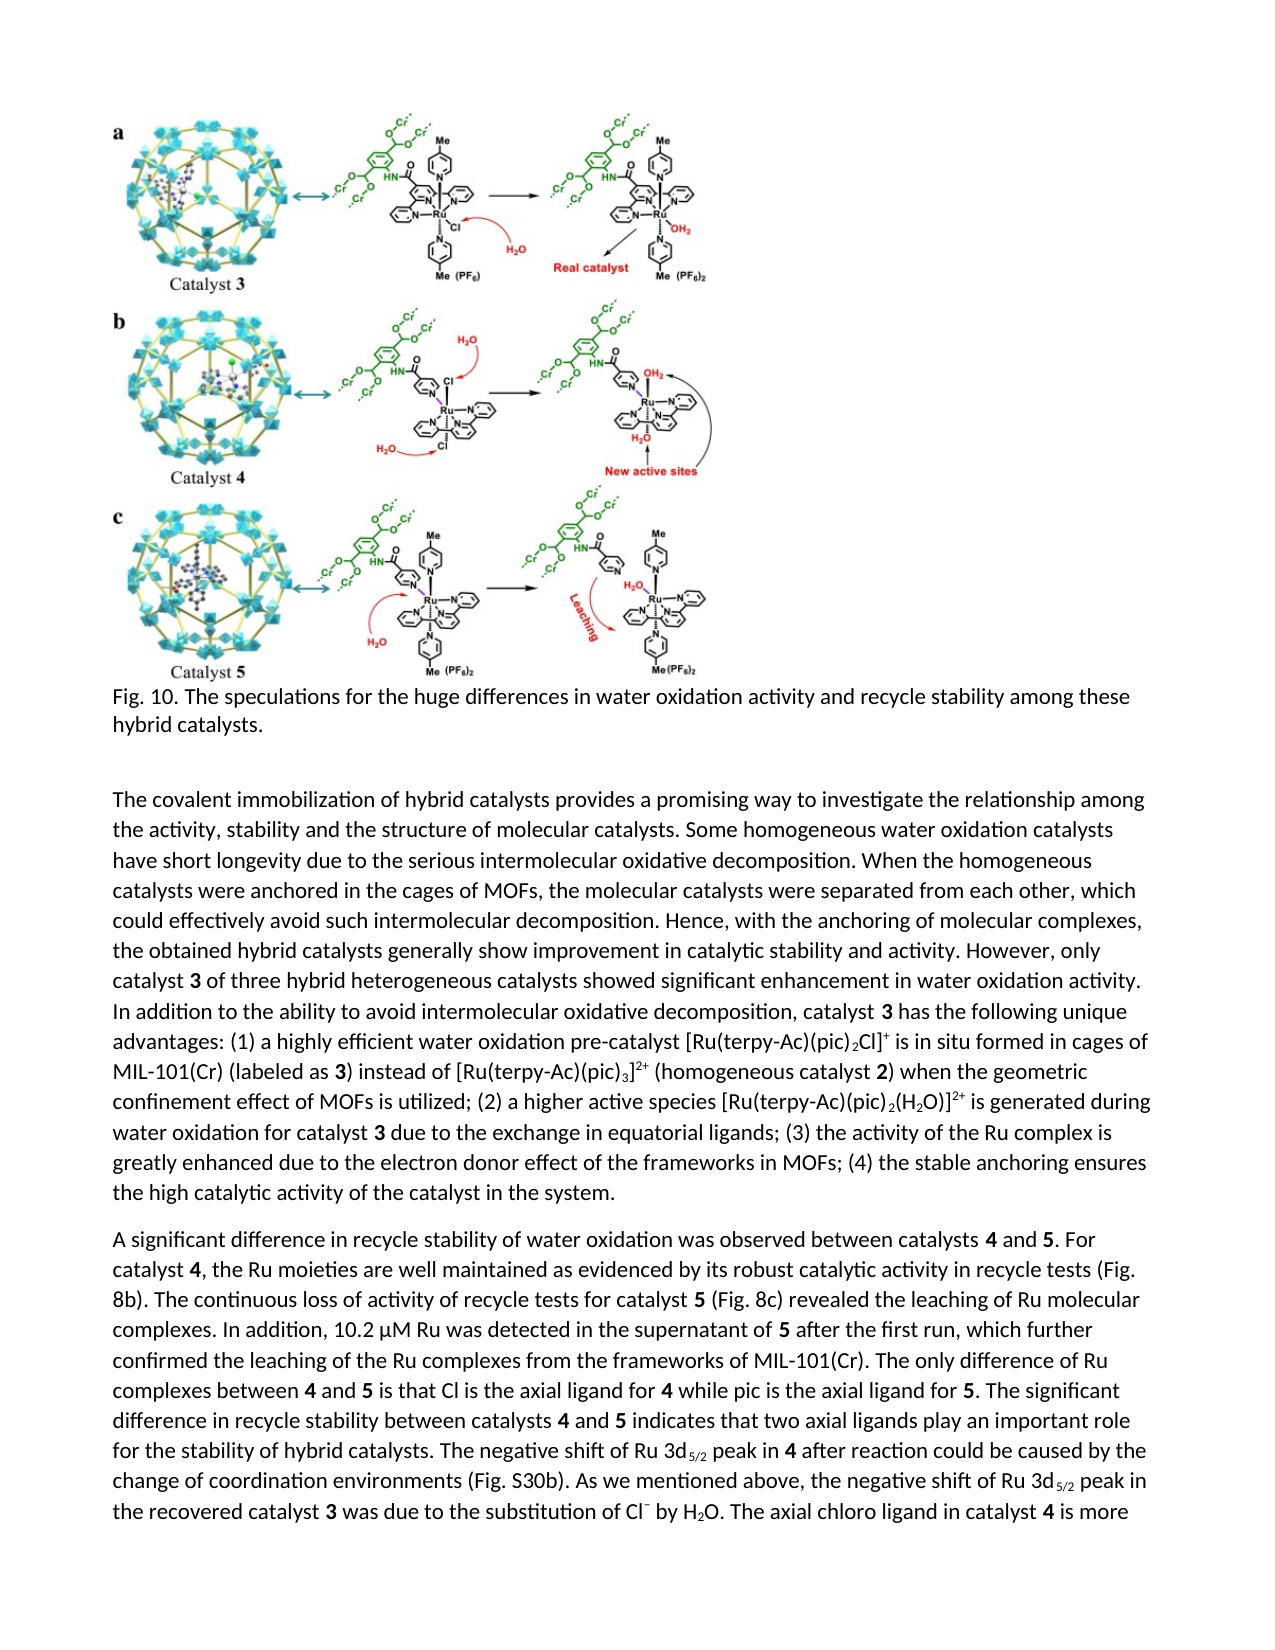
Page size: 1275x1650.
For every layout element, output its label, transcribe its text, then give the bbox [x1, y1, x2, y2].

picture [112, 112, 713, 683]
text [112, 1225, 1162, 1525]
text Fig. 10. The speculations for the huge differences in water oxidation activity and recycle stability among these hybrid catalysts. [112, 682, 1162, 738]
text The covalent immobilization of hybrid catalysts provides a promising way to investigate the relationship among the activity, stability and the structure of molecular catalysts. Some homogeneous water oxidation catalysts have short longevity due to the serious intermolecular oxidative decomposition. When the homogeneous catalysts were anchored in the cages of MOFs, the molecular catalysts were separated from each other, which could effectively avoid such intermolecular decomposition. Hence, with the anchoring of molecular complexes, the obtained hybrid catalysts generally show improvement in catalytic stability and activity. However, only catalyst 3 of three hybrid heterogeneous catalysts showed significant enhancement in water oxidation activity. In addition to the ability to avoid intermolecular oxidative decomposition, catalyst 3 has the following unique advantages: (1) a highly efficient water oxidation pre-catalyst [Ru(terpy-Ac)(pic)2Cl]+ is in situ formed in cages of MIL-101(Cr) (labeled as 3) instead of [Ru(terpy-Ac)(pic)3]2+ (homogeneous catalyst 2) when the geometric confinement effect of MOFs is utilized; (2) a higher active species [Ru(terpy-Ac)(pic)2(H2O)]2+ is generated during water oxidation for catalyst 3 due to the exchange in equatorial ligands; (3) the activity of the Ru complex is greatly enhanced due to the electron donor effect of the frameworks in MOFs; (4) the stable anchoring ensures the high catalytic activity of the catalyst in the system. [112, 785, 1162, 1206]
